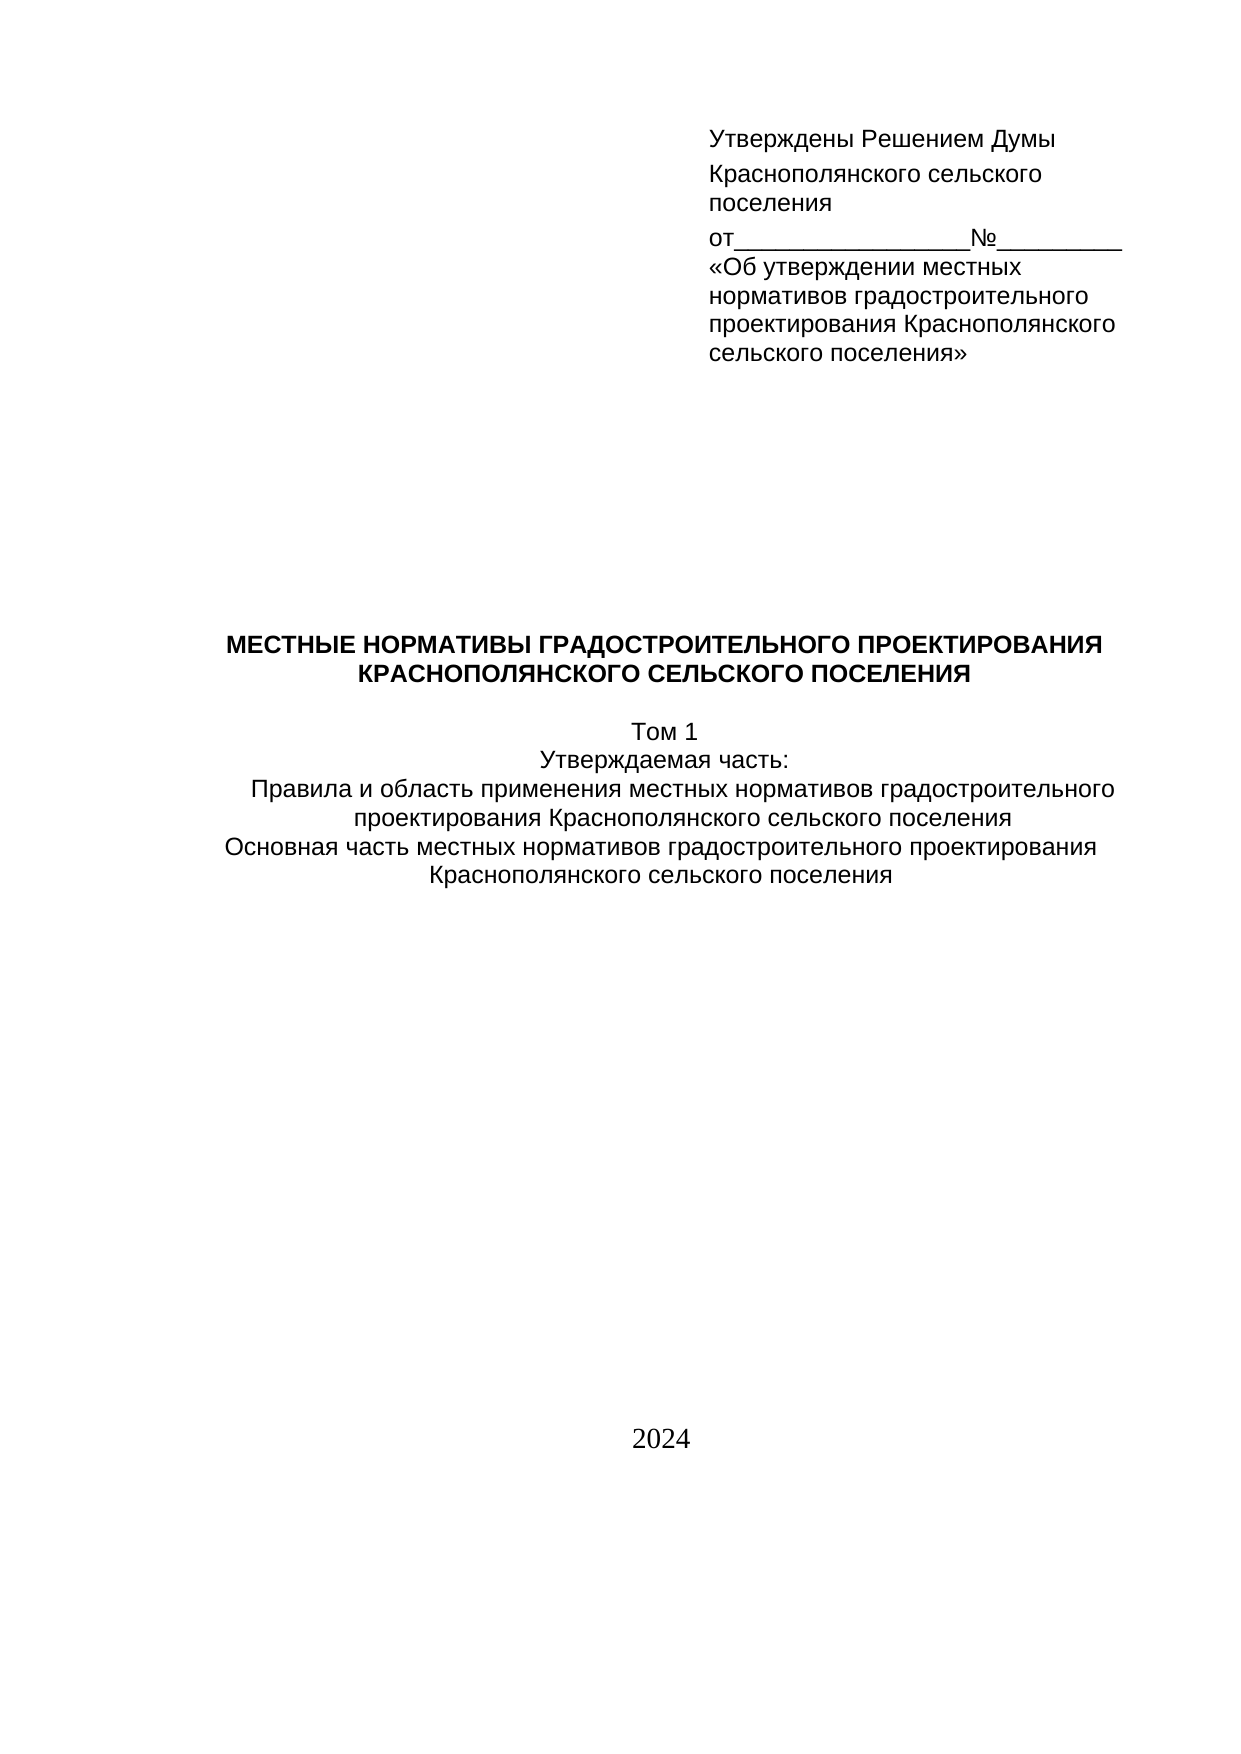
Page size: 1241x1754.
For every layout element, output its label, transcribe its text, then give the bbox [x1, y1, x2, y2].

text Утверждены Решением Думы [709, 124, 1152, 153]
text МЕСТНЫЕ НОРМАТИВЫ ГРАДОСТРОИТЕЛЬНОГО ПРОЕКТИРОВАНИЯ КРАСНОПОЛЯНСКОГО СЕЛЬСКОГО ПОСЕЛЕНИЯ [177, 630, 1152, 688]
text Утверждаемая часть: [133, 745, 1196, 774]
text Краснополянского сельского поселения [709, 159, 1152, 217]
text Основная часть местных нормативов градостроительного проектирования Краснополянского сельского поселения [170, 832, 1152, 889]
text от_________________№_________ [709, 223, 1152, 252]
text 2024 [170, 1421, 1152, 1454]
text «Об утверждении местных нормативов градостроительного проектирования Краснополянского сельского поселения» [709, 252, 1167, 367]
text Правила и область применения местных нормативов градостроительного проектирования Краснополянского сельского поселения [170, 774, 1196, 832]
text Том 1 [177, 717, 1152, 745]
